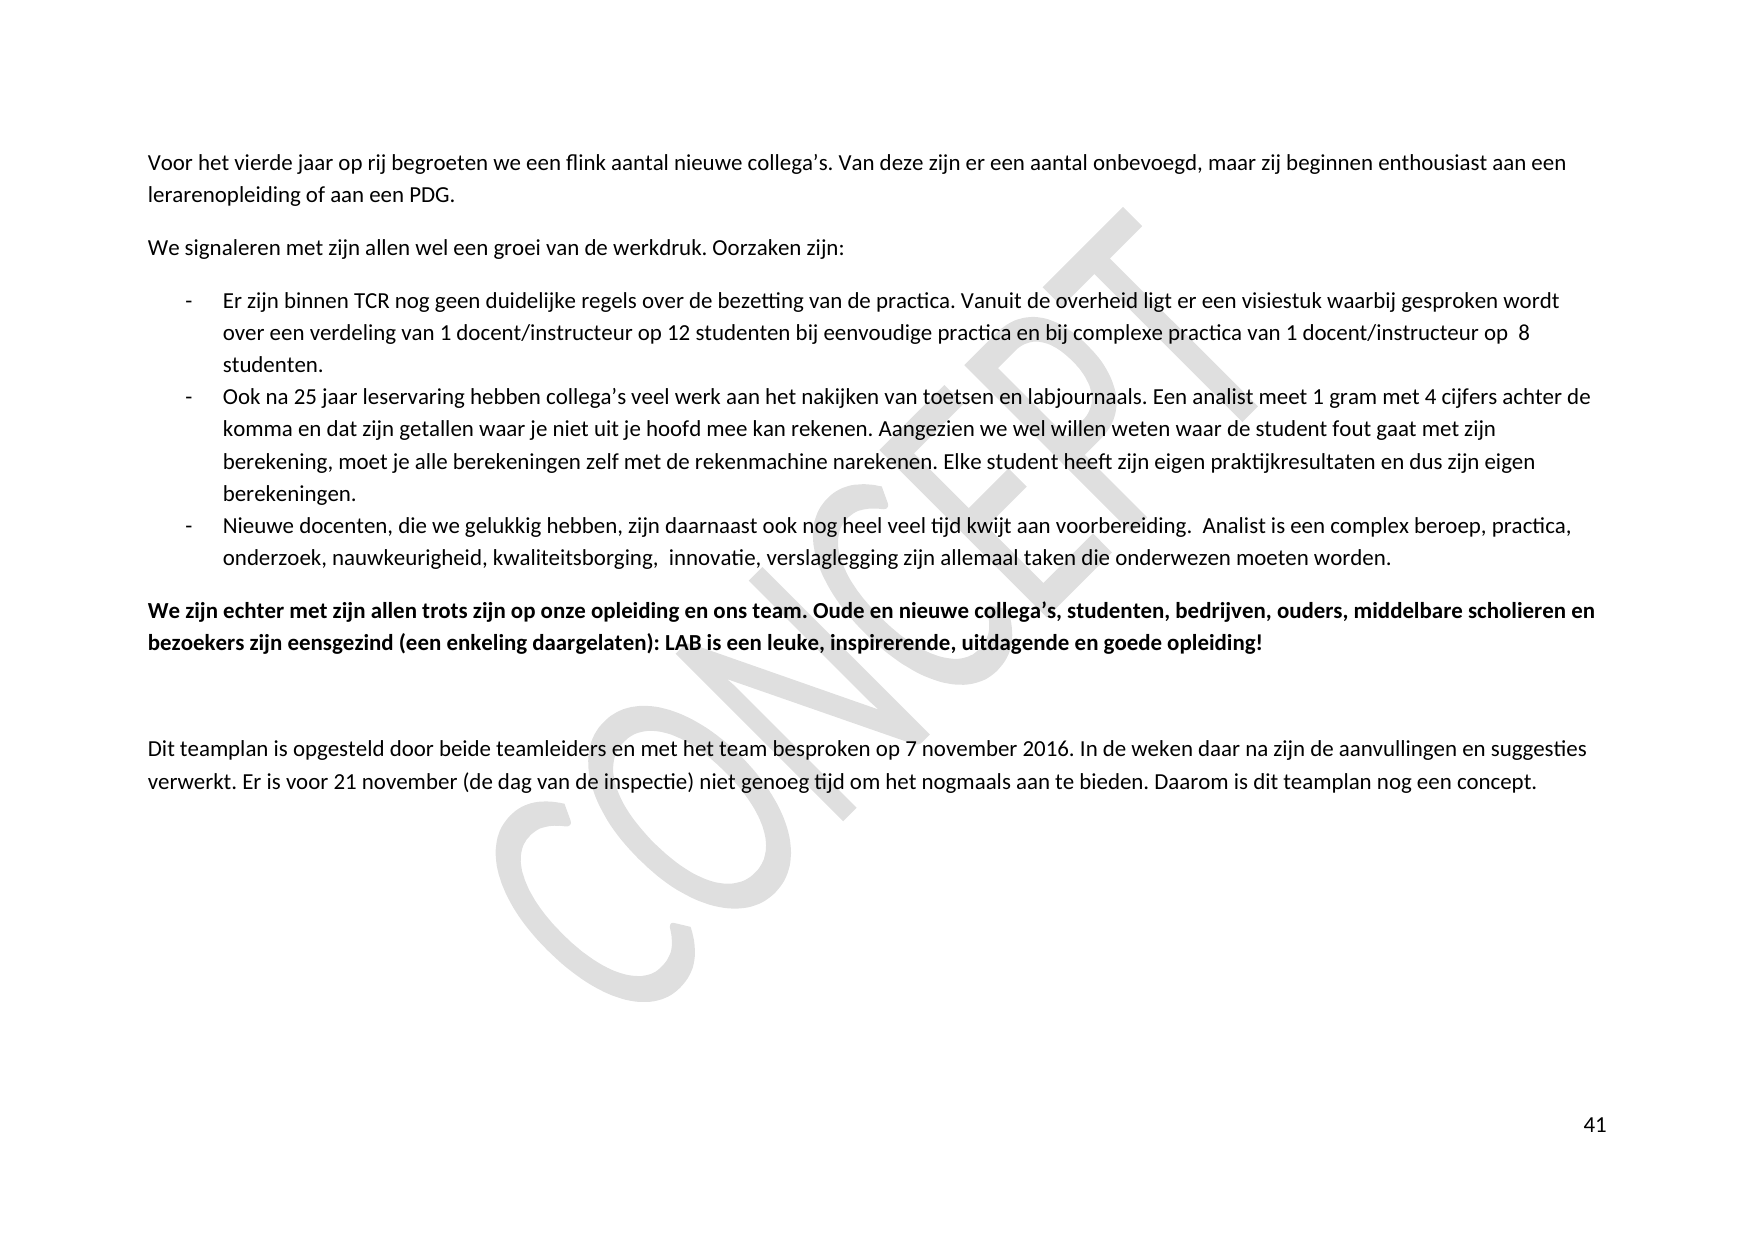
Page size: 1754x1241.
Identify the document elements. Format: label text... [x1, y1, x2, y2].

text Dit teamplan is opgesteld door beide teamleiders en met het team besproken op 7 november 2016. In de weken daar na zijn de aanvullingen en suggesties verwerkt. Er is voor 21 november (de dag van de inspectie) niet genoeg tijd om het nogmaals aan te bieden. Daarom is dit teamplan nog een concept. [148, 734, 1606, 795]
list Nieuwe docenten, die we gelukkig hebben, zijn daarnaast ook nog heel veel tijd kwijt aan voorbereiding. Analist is een complex beroep, practica, onderzoek, nauwkeurigheid, kwaliteitsborging, innovatie, verslaglegging zijn allemaal taken die onderwezen moeten worden. [185, 511, 1606, 571]
list Er zijn binnen TCR nog geen duidelijke regels over de bezetting van de practica. Vanuit de overheid ligt er een visiestuk waarbij gesproken wordt over een verdeling van 1 docent/instructeur op 12 studenten bij eenvoudige practica en bij complexe practica van 1 docent/instructeur op 8 studenten. [185, 286, 1606, 378]
text We signaleren met zijn allen wel een groei van de werkdruk. Oorzaken zijn: [148, 233, 1606, 261]
text We zijn echter met zijn allen trots zijn op onze opleiding en ons team. Oude en nieuwe collega’s, studenten, bedrijven, ouders, middelbare scholieren en bezoekers zijn eensgezind (een enkeling daargelaten): LAB is een leuke, inspirerende, uitdagende en goede opleiding! [148, 596, 1606, 657]
list Ook na 25 jaar leservaring hebben collega’s veel werk aan het nakijken van toetsen en labjournaals. Een analist meet 1 gram met 4 cijfers achter de komma en dat zijn getallen waar je niet uit je hoofd mee kan rekenen. Aangezien we wel willen weten waar de student fout gaat met zijn berekening, moet je alle berekeningen zelf met de rekenmachine narekenen. Elke student heeft zijn eigen praktijkresultaten en dus zijn eigen berekeningen. [185, 382, 1606, 507]
text Voor het vierde jaar op rij begroeten we een flink aantal nieuwe collega’s. Van deze zijn er een aantal onbevoegd, maar zij beginnen enthousiast aan een lerarenopleiding of aan een PDG. [148, 148, 1606, 208]
